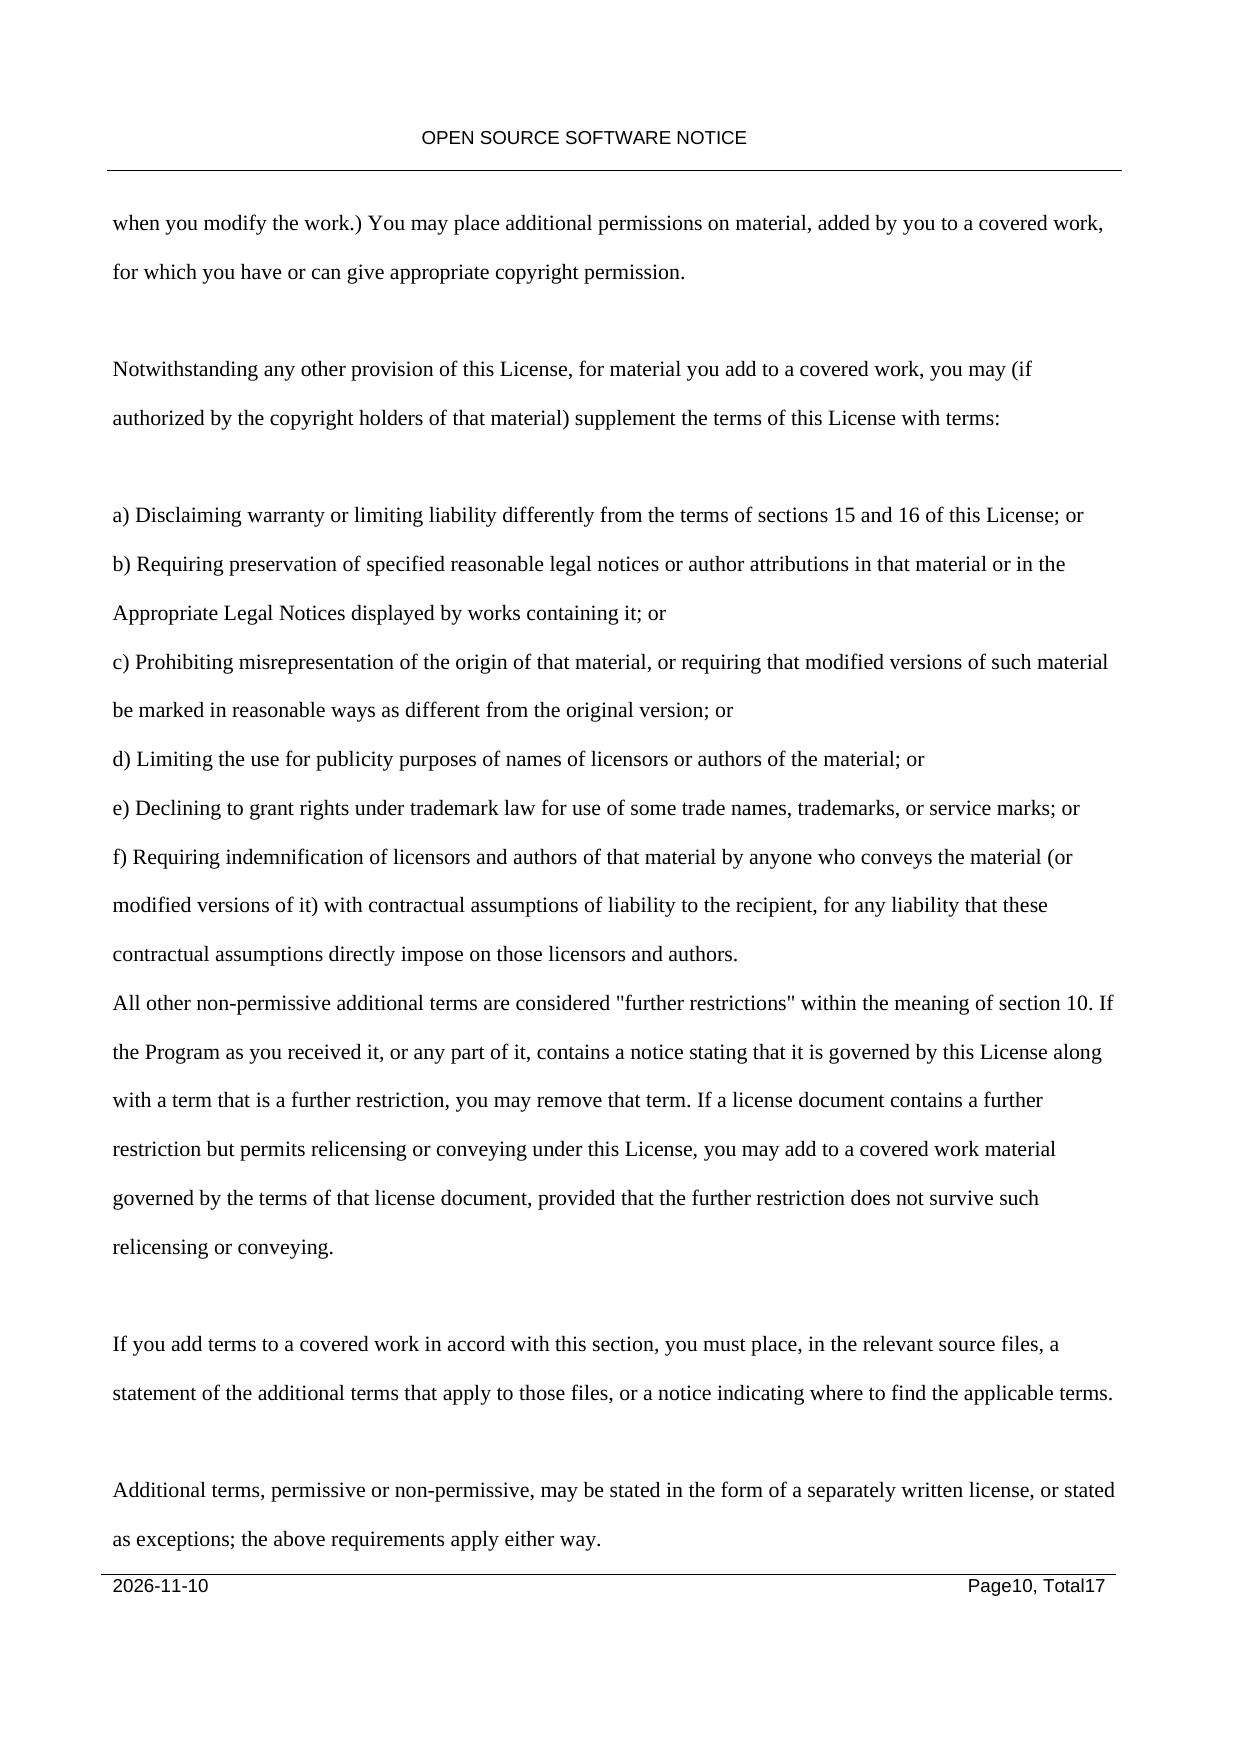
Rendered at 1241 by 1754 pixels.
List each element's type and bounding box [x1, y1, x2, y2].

text [112, 206, 1128, 1555]
